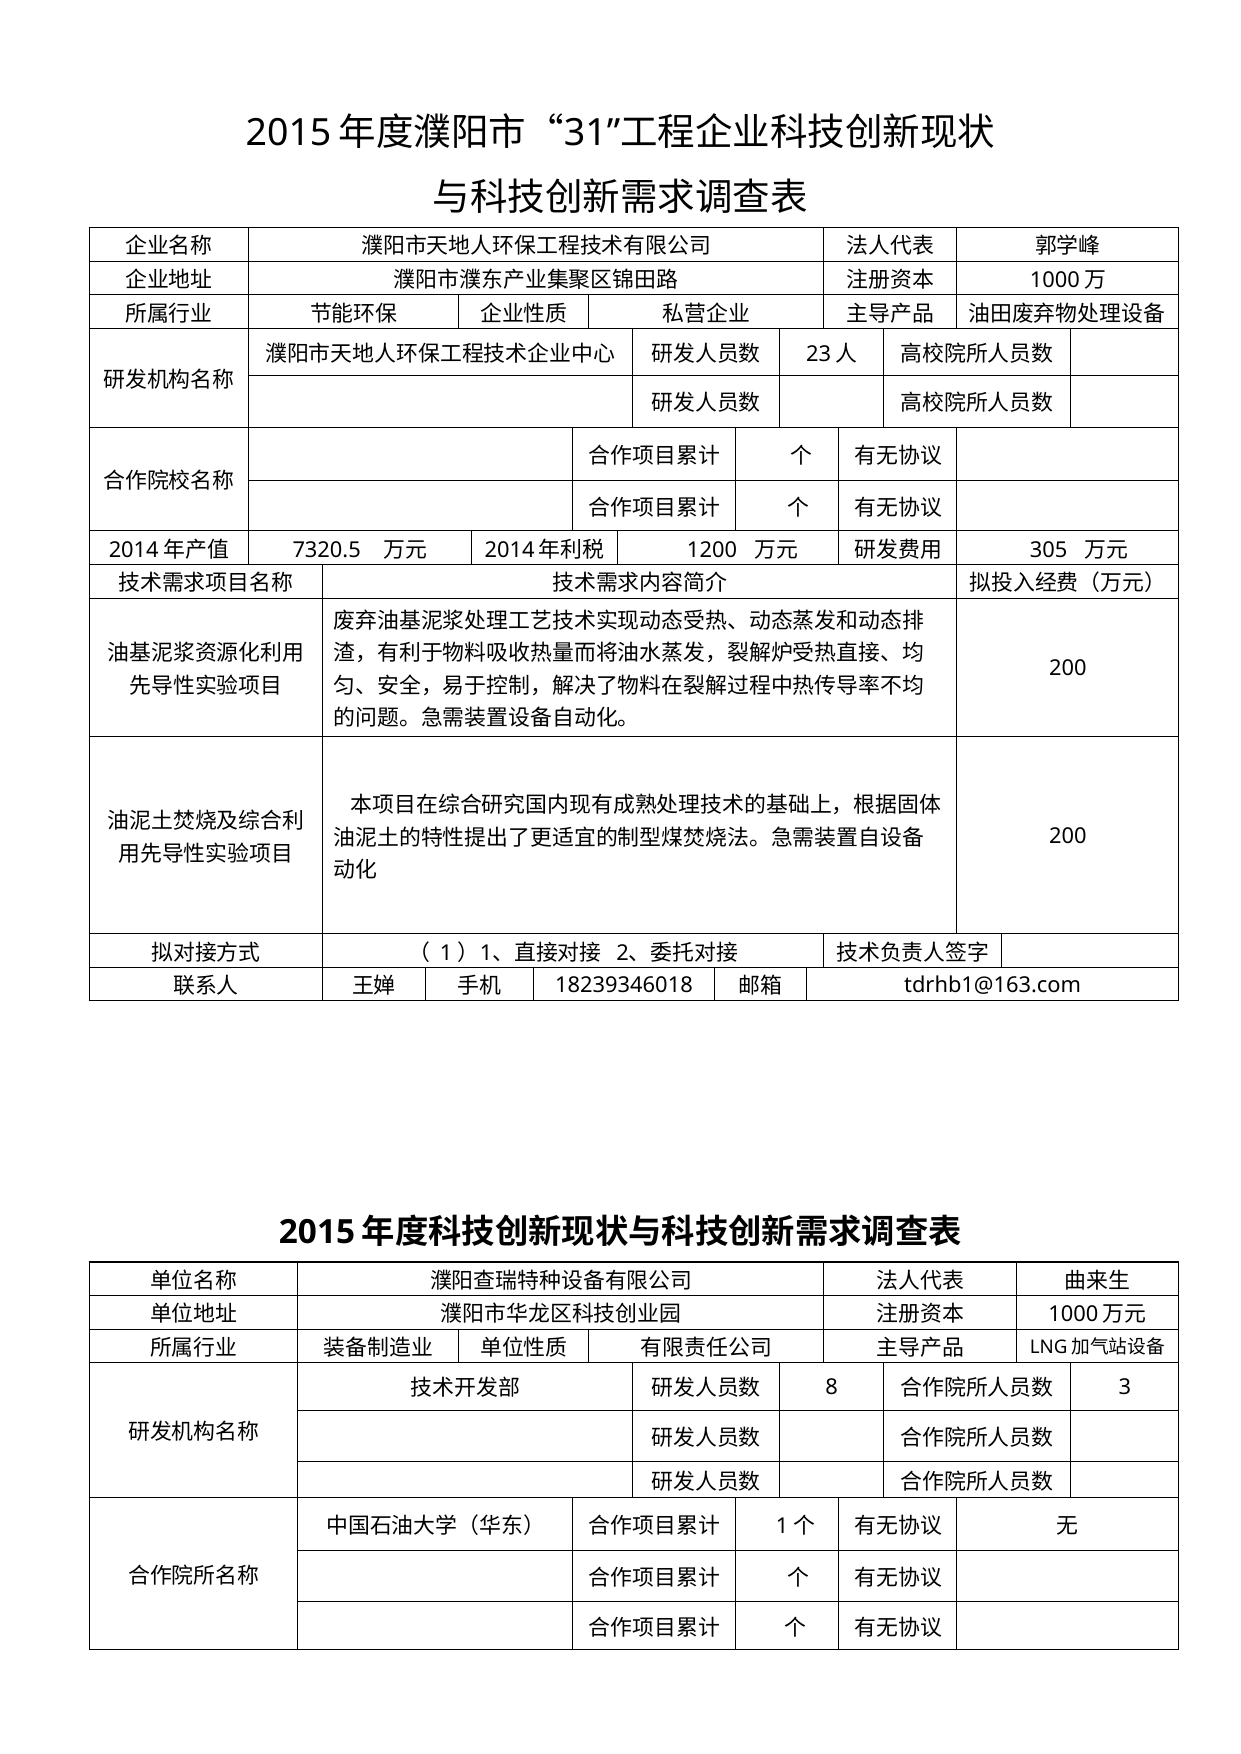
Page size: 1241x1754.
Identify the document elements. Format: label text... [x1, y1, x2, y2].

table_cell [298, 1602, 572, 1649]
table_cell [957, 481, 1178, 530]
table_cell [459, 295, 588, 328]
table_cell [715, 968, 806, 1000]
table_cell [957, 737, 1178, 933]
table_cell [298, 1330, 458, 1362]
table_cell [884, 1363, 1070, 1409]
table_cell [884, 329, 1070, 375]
text 与科技创新需求调查表 [89, 162, 1151, 227]
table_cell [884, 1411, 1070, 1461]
text 2015年度濮阳市“31”工程企业科技创新现状 [89, 97, 1151, 162]
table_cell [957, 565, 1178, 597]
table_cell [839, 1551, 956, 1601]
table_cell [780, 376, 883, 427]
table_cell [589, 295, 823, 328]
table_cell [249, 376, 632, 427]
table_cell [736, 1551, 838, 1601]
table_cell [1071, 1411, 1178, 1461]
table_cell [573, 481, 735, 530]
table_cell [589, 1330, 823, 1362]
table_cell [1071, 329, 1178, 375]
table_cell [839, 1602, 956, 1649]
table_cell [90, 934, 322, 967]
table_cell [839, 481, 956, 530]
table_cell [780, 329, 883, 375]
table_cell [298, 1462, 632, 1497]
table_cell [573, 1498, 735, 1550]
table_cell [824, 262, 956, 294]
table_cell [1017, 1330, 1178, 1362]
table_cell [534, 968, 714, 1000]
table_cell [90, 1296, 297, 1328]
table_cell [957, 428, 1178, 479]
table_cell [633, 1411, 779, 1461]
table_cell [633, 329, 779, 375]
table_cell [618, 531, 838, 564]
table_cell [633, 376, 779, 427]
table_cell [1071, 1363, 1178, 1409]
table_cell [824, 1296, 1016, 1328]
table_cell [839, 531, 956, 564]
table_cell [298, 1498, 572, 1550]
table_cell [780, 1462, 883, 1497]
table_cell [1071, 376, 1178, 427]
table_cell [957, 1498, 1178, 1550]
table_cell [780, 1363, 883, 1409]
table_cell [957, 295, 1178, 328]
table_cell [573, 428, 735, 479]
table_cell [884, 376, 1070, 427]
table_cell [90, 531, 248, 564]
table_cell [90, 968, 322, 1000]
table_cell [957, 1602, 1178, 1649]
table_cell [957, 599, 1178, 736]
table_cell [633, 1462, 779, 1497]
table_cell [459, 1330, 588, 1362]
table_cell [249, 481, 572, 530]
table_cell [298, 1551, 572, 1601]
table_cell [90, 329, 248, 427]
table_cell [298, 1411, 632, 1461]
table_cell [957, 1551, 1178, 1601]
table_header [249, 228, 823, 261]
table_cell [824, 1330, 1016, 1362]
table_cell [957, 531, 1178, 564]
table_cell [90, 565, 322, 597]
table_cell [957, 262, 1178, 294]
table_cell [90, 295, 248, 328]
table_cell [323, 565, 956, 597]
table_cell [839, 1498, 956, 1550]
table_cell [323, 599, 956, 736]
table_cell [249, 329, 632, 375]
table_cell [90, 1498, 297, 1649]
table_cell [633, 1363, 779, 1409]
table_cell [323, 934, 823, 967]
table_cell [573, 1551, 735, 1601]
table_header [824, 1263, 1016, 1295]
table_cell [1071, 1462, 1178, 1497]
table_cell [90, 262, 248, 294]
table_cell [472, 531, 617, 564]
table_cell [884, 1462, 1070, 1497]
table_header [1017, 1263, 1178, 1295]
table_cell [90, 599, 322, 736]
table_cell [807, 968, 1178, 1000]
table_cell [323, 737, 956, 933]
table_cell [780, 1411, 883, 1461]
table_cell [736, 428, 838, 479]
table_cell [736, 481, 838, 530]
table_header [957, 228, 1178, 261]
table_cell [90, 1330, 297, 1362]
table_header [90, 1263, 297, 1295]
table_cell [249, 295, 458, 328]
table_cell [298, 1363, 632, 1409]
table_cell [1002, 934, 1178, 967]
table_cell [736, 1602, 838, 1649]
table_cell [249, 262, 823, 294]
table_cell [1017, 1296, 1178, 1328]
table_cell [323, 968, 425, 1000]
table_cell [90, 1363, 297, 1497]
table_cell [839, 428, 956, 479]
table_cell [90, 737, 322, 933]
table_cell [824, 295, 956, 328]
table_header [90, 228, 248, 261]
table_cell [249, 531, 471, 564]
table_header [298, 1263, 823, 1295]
text 2015年度科技创新现状与科技创新需求调查表 [89, 1196, 1151, 1261]
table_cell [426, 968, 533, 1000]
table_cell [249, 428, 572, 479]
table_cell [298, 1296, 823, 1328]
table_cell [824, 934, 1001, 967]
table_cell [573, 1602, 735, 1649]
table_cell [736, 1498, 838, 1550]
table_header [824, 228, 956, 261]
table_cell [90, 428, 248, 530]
